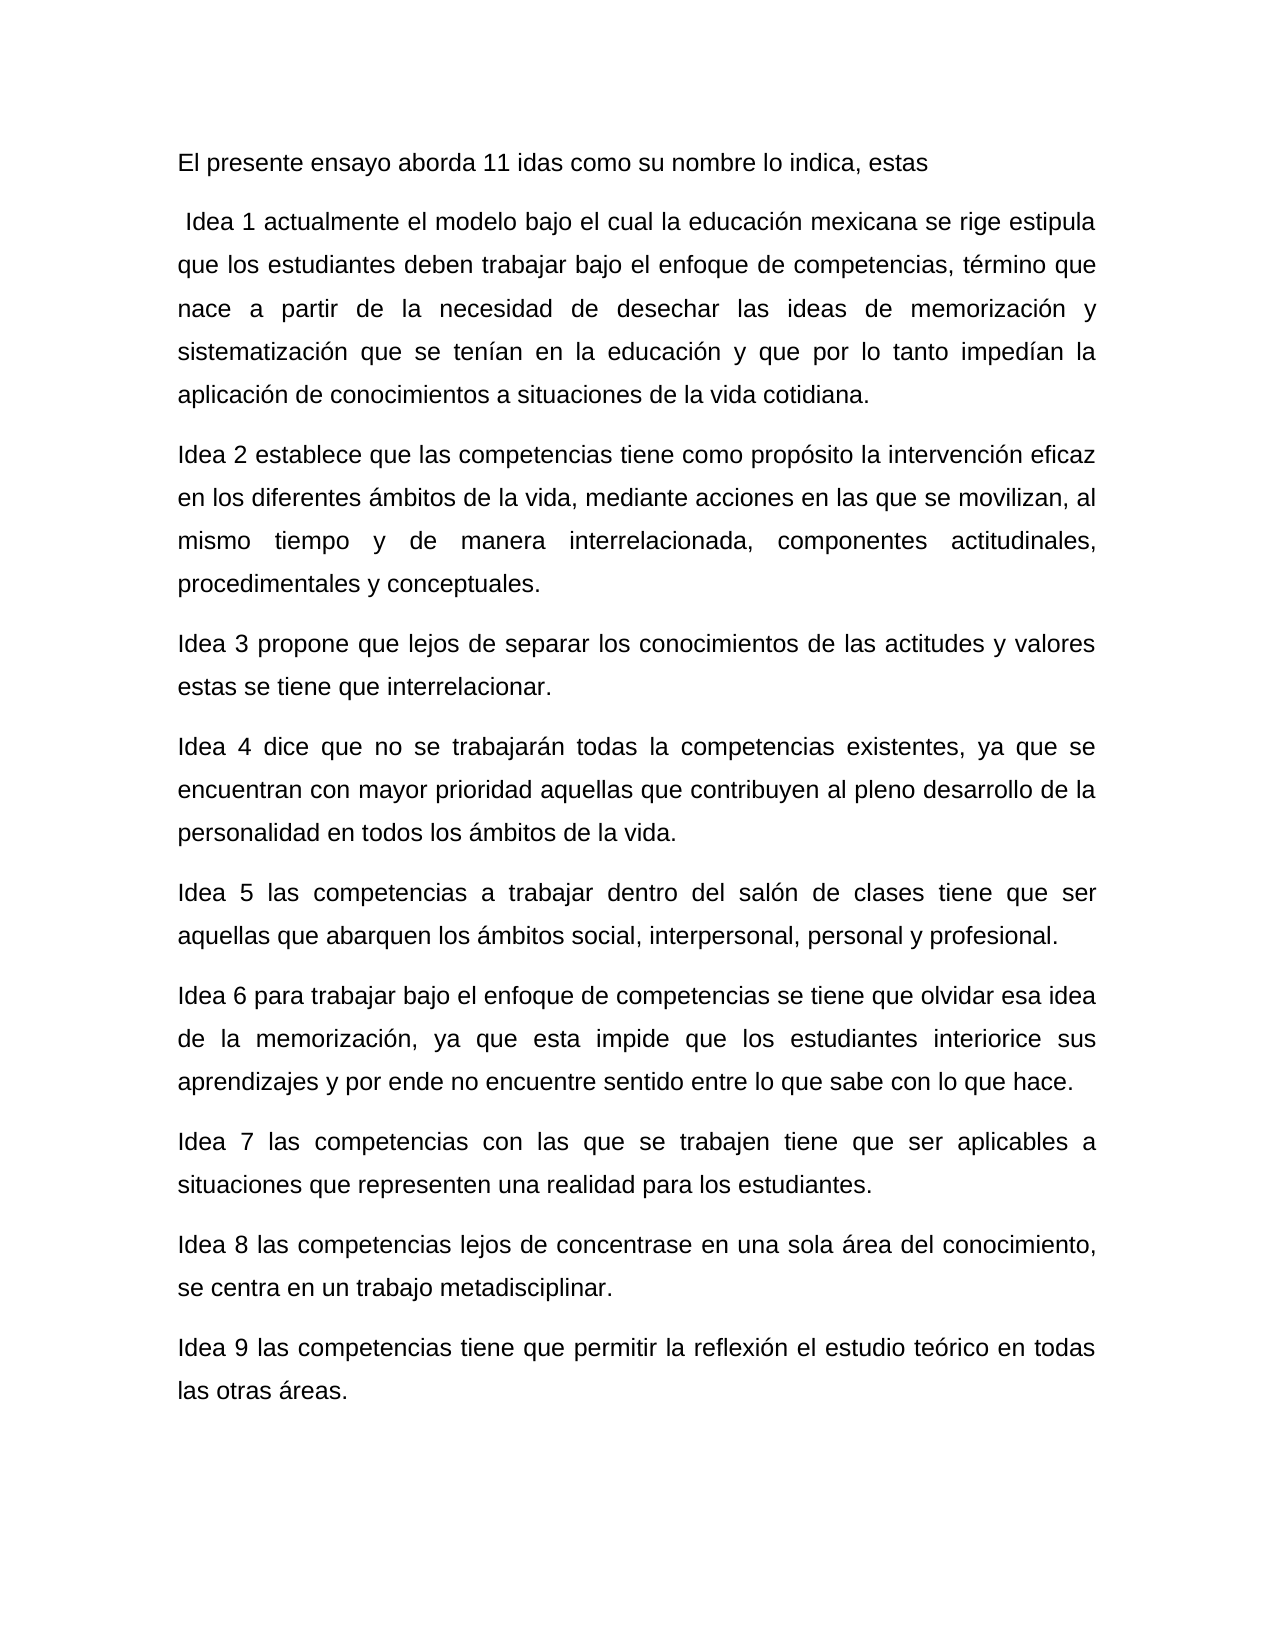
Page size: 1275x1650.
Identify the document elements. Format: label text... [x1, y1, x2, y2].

text Idea 6 para trabajar bajo el enfoque de competencias se tiene que olvidar esa idea de la memorización, ya que esta impide que los estudiantes interiorice sus aprendizajes y por ende no encuentre sentido entre lo que sabe con lo que hace. [177, 981, 1098, 1096]
text El presente ensayo aborda 11 idas como su nombre lo indica, estas [177, 148, 1098, 176]
text Idea 5 las competencias a trabajar dentro del salón de clases tiene que ser aquellas que abarquen los ámbitos social, interpersonal, personal y profesional. [177, 878, 1098, 950]
text Idea 8 las competencias lejos de concentrase en una sola área del conocimiento, se centra en un trabajo metadisciplinar. [177, 1230, 1098, 1302]
text Idea 2 establece que las competencias tiene como propósito la intervención eficaz en los diferentes ámbitos de la vida, mediante acciones en las que se movilizan, al mismo tiempo y de manera interrelacionada, componentes actitudinales, procedimentales y conceptuales. [177, 440, 1098, 598]
text Idea 4 dice que no se trabajarán todas la competencias existentes, ya que se encuentran con mayor prioridad aquellas que contribuyen al pleno desarrollo de la personalidad en todos los ámbitos de la vida. [177, 732, 1098, 847]
text Idea 1 actualmente el modelo bajo el cual la educación mexicana se rige estipula que los estudiantes deben trabajar bajo el enfoque de competencias, término que nace a partir de la necesidad de desechar las ideas de memorización y sistematización que se tenían en la educación y que por lo tanto impedían la aplicación de conocimientos a situaciones de la vida cotidiana. [177, 207, 1098, 409]
text Idea 7 las competencias con las que se trabajen tiene que ser aplicables a situaciones que representen una realidad para los estudiantes. [177, 1127, 1098, 1199]
text Idea 3 propone que lejos de separar los conocimientos de las actitudes y valores estas se tiene que interrelacionar. [177, 629, 1098, 701]
text Idea 9 las competencias tiene que permitir la reflexión el estudio teórico en todas las otras áreas. [177, 1333, 1098, 1404]
